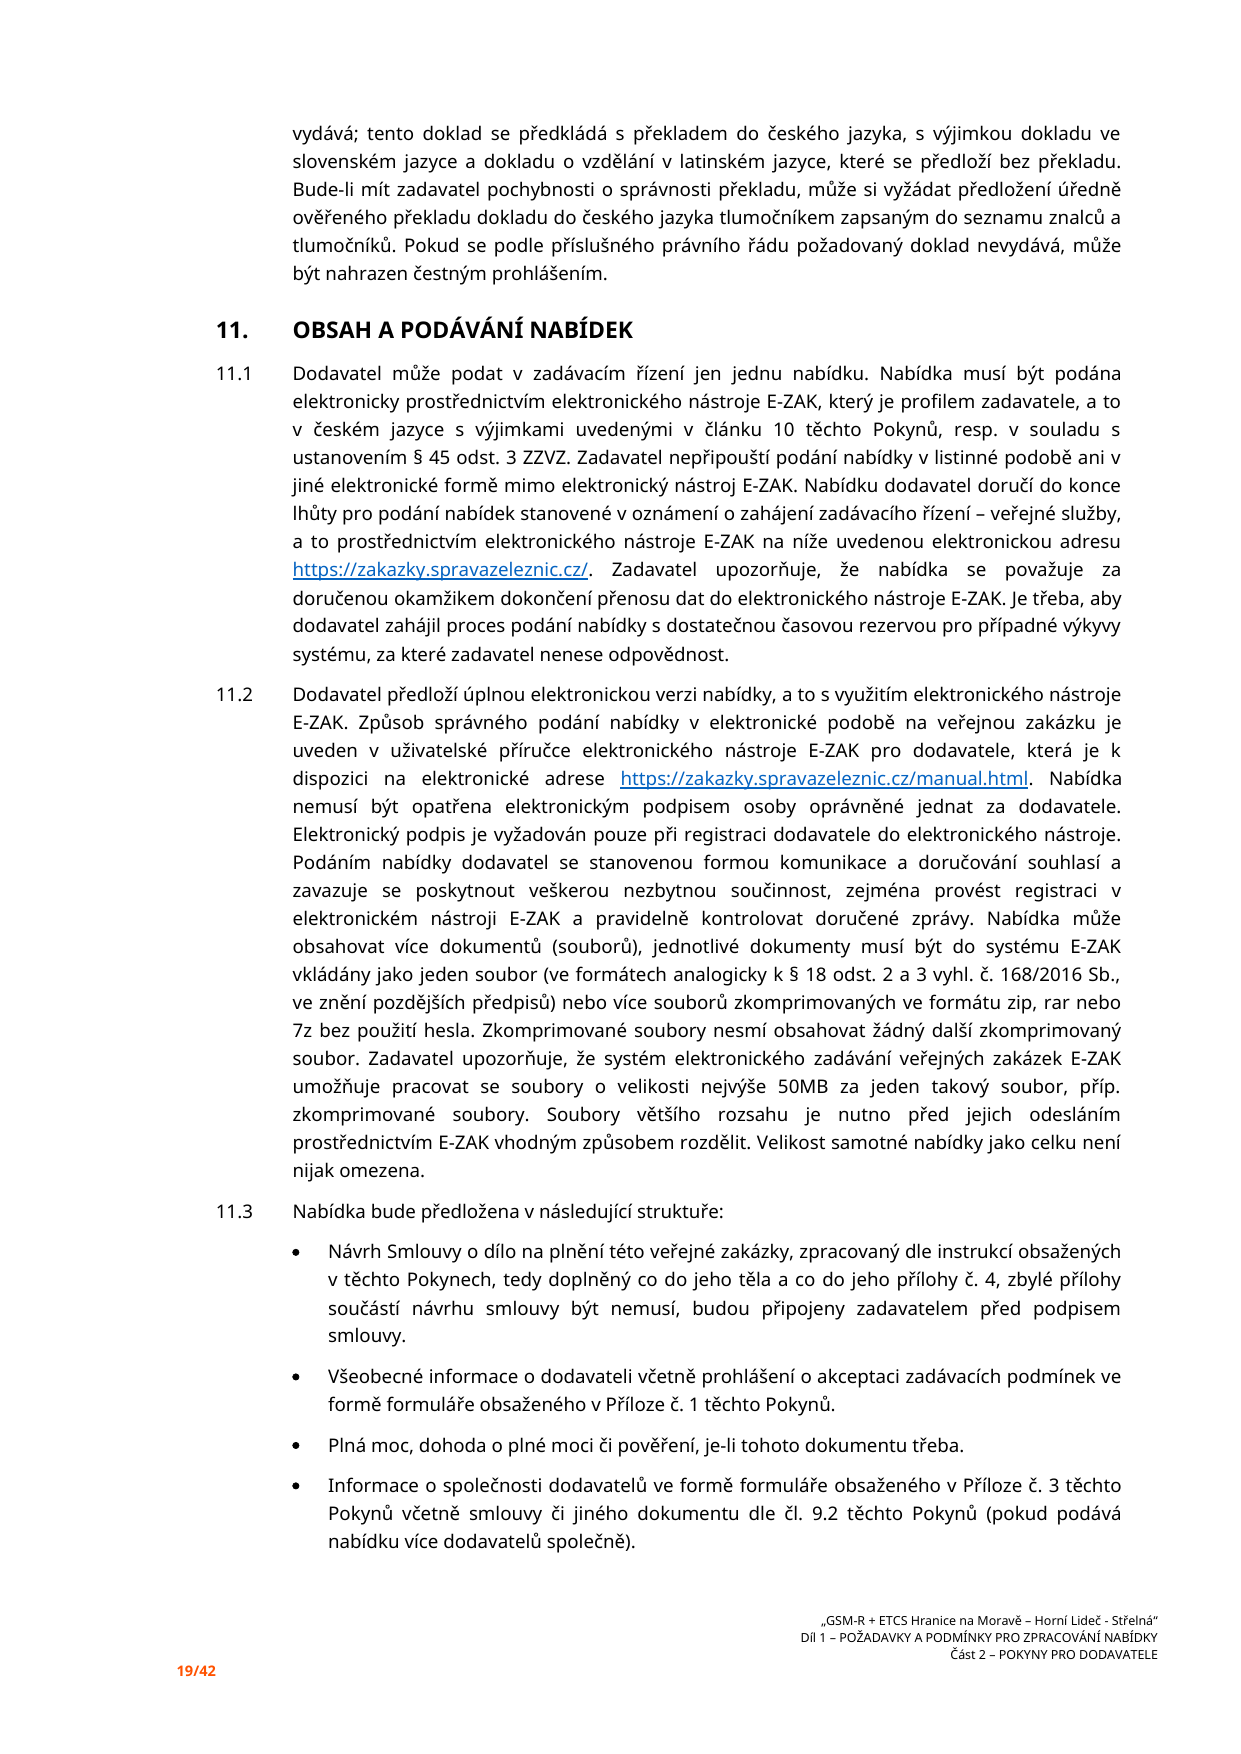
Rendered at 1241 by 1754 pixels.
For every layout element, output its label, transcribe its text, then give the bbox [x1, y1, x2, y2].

text Dodavatel může podat v zadávacím řízení jen jednu nabídku. Nabídka musí být podána elektronicky prostřednictvím elektronického nástroje E-ZAK, který je profilem zadavatele, a to v českém jazyce s výjimkami uvedenými v článku 10 těchto Pokynů, resp. v souladu s ustanovením § 45 odst. 3 ZZVZ. Zadavatel nepřipouští podání nabídky v listinné podobě ani v jiné elektronické formě mimo elektronický nástroj E-ZAK. Nabídku dodavatel doručí do konce lhůty pro podání nabídek stanovené v oznámení o zahájení zadávacího řízení – veřejné služby, a to prostřednictvím elektronického nástroje E-ZAK na níže uvedenou elektronickou adresu https://zakazky.spravazeleznic.cz/. Zadavatel upozorňuje, že nabídka se považuje za doručenou okamžikem dokončení přenosu dat do elektronického nástroje E-ZAK. Je třeba, aby dodavatel zahájil proces podání nabídky s dostatečnou časovou rezervou pro případné výkyvy systému, za které zadavatel nenese odpovědnost. [216, 361, 1122, 666]
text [216, 121, 1122, 286]
text Nabídka bude předložena v následující struktuře: [216, 1198, 1122, 1224]
text Všeobecné informace o dodavateli včetně prohlášení o akceptaci zadávacích podmínek ve formě formuláře obsaženého v Příloze č. 1 těchto Pokynů. [292, 1363, 1122, 1417]
text Plná moc, dohoda o plné moci či pověření, je-li tohoto dokumentu třeba. [292, 1432, 1122, 1457]
text Informace o společnosti dodavatelů ve formě formuláře obsaženého v Příloze č. 3 těchto Pokynů včetně smlouvy či jiného dokumentu dle čl. 9.2 těchto Pokynů (pokud podává nabídku více dodavatelů společně). [292, 1472, 1122, 1554]
text Návrh Smlouvy o dílo na plnění této veřejné zakázky, zpracovaný dle instrukcí obsažených v těchto Pokynech, tedy doplněný co do jeho těla a co do jeho přílohy č. 4, zbylé přílohy součástí návrhu smlouvy být nemusí, budou připojeny zadavatelem před podpisem smlouvy. [292, 1239, 1122, 1348]
text Dodavatel předloží úplnou elektronickou verzi nabídky, a to s využitím elektronického nástroje E-ZAK. Způsob správného podání nabídky v elektronické podobě na veřejnou zakázku je uveden v uživatelské příručce elektronického nástroje E-ZAK pro dodavatele, která je k dispozici na elektronické adrese https://zakazky.spravazeleznic.cz/manual.html. Nabídka nemusí být opatřena elektronickým podpisem osoby oprávněné jednat za dodavatele. Elektronický podpis je vyžadován pouze při registraci dodavatele do elektronického nástroje. Podáním nabídky dodavatel se stanovenou formou komunikace a doručování souhlasí a zavazuje se poskytnout veškerou nezbytnou součinnost, zejména provést registraci v elektronickém nástroji E-ZAK a pravidelně kontrolovat doručené zprávy. Nabídka může obsahovat více dokumentů (souborů), jednotlivé dokumenty musí být do systému E-ZAK vkládány jako jeden soubor (ve formátech analogicky k § 18 odst. 2 a 3 vyhl. č. 168/2016 Sb., ve znění pozdějších předpisů) nebo více souborů zkomprimovaných ve formátu zip, rar nebo 7z bez použití hesla. Zkomprimované soubory nesmí obsahovat žádný další zkomprimovaný soubor. Zadavatel upozorňuje, že systém elektronického zadávání veřejných zakázek E-ZAK umožňuje pracovat se soubory o velikosti nejvýše 50MB za jeden takový soubor, příp. zkomprimované soubory. Soubory většího rozsahu je nutno před jejich odesláním prostřednictvím E-ZAK vhodným způsobem rozdělit. Velikost samotné nabídky jako celku není nijak omezena. [216, 681, 1122, 1183]
text OBSAH a PODÁVÁNÍ NABÍDEK [216, 314, 1122, 345]
